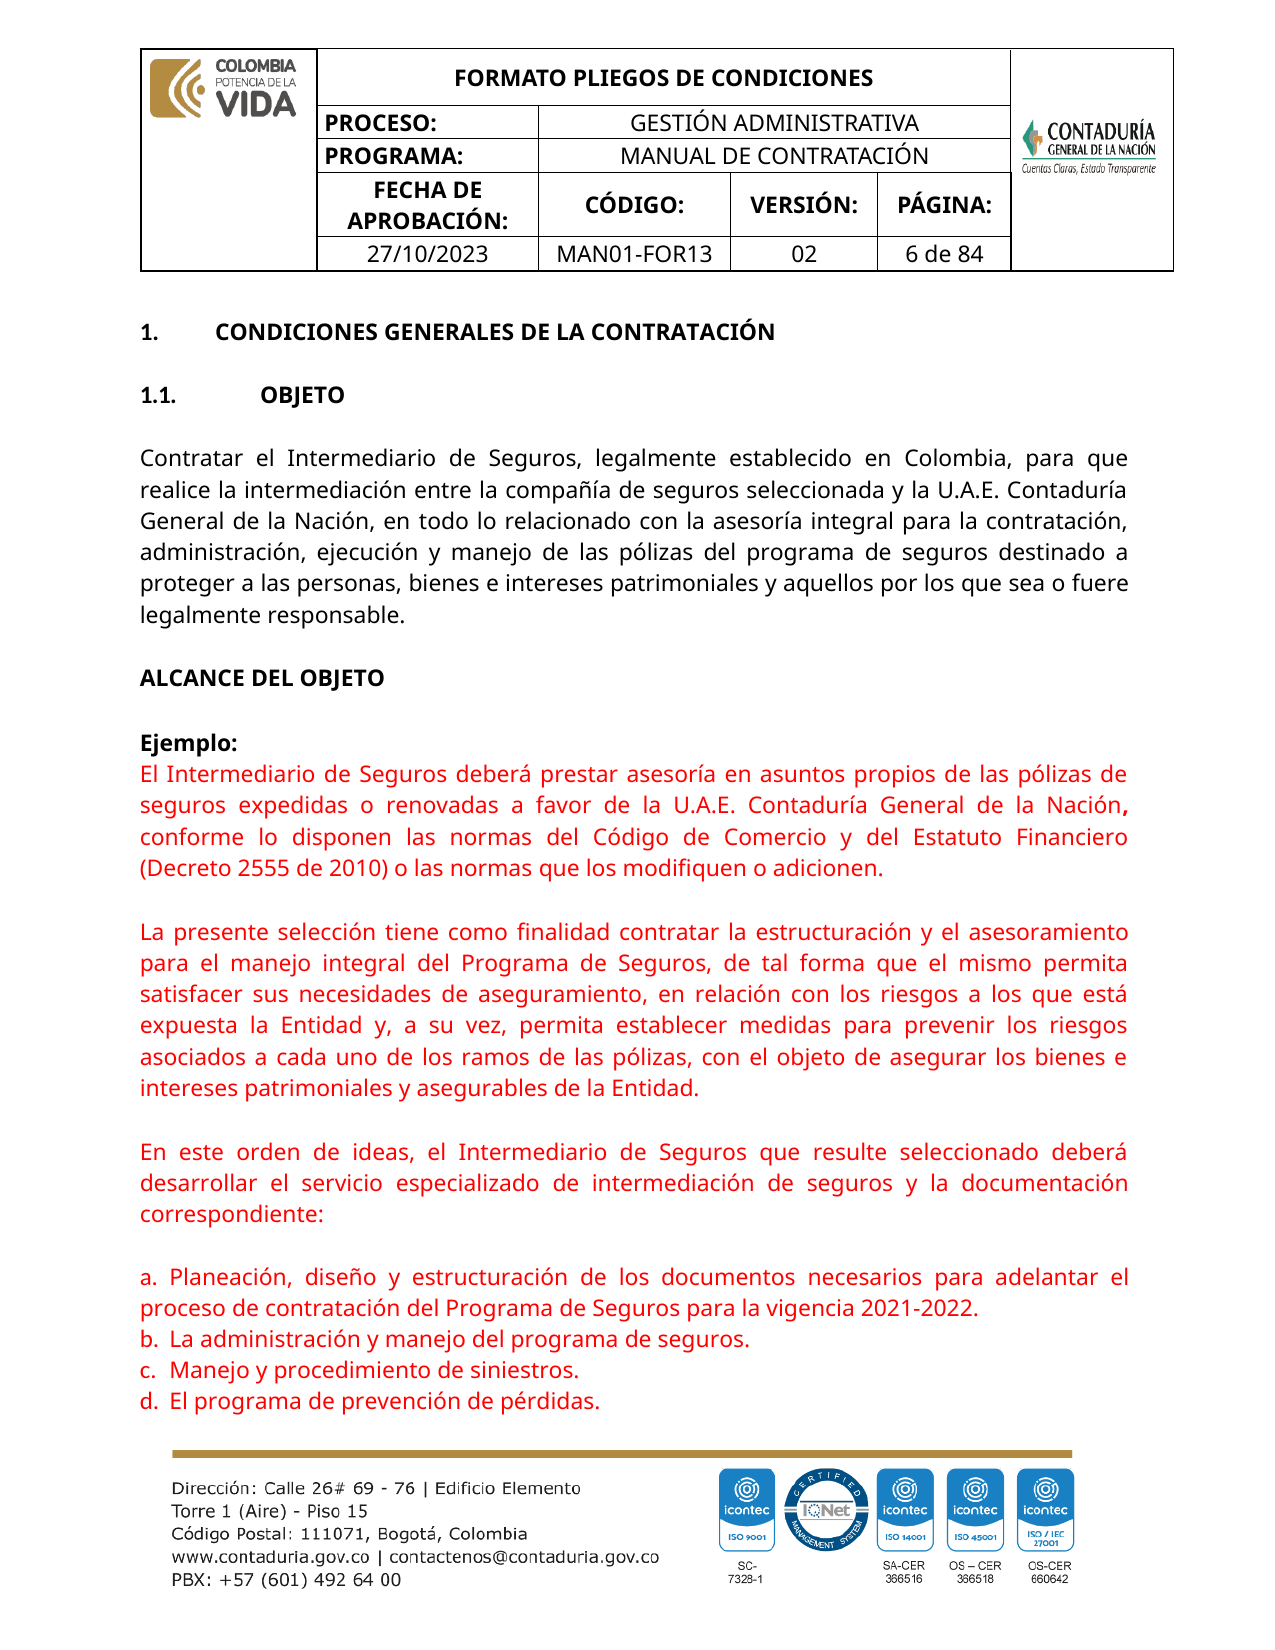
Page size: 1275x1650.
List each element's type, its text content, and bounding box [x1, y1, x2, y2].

list OBJETO [139, 378, 1129, 410]
subtitle ALCANCE DEL OBJETO [139, 662, 1129, 693]
list El programa de prevención de pérdidas. [139, 1385, 1129, 1416]
list La administración y manejo del programa de seguros. [139, 1323, 1129, 1354]
text Ejemplo: [139, 727, 1129, 758]
picture [148, 50, 307, 123]
text En este orden de ideas, el Intermediario de Seguros que resulte seleccionado deberá desarrollar el servicio especializado de intermediación de seguros y la documentación correspondiente: [139, 1136, 1129, 1229]
subtitle CONDICIONES GENERALES DE LA CONTRATACIÓN [139, 316, 1129, 347]
picture [0, 1418, 1275, 1638]
text Contratar el Intermediario de Seguros, legalmente establecido en Colombia, para que realice la intermediación entre la compañía de seguros seleccionada y la U.A.E. Contaduría General de la Nación, en todo lo relacionado con la asesoría integral para la contratación, administración, ejecución y manejo de las pólizas del programa de seguros destinado a proteger a las personas, bienes e intereses patrimoniales y aquellos por los que sea o fuere legalmente responsable. [139, 442, 1129, 630]
text El Intermediario de Seguros deberá prestar asesoría en asuntos propios de las pólizas de seguros expedidas o renovadas a favor de la U.A.E. Contaduría General de la Nación, conforme lo disponen las normas del Código de Comercio y del Estatuto Financiero (Decreto 2555 de 2010) o las normas que los modifiquen o adicionen. [139, 758, 1129, 883]
list Manejo y procedimiento de siniestros. [139, 1354, 1129, 1385]
text La presente selección tiene como finalidad contratar la estructuración y el asesoramiento para el manejo integral del Programa de Seguros, de tal forma que el mismo permita satisfacer sus necesidades de aseguramiento, en relación con los riesgos a los que está expuesta la Entidad y, a su vez, permita establecer medidas para prevenir los riesgos asociados a cada uno de los ramos de las pólizas, con el objeto de asegurar los bienes e intereses patrimoniales y asegurables de la Entidad. [139, 916, 1129, 1103]
list Planeación, diseño y estructuración de los documentos necesarios para adelantar el proceso de contratación del Programa de Seguros para la vigencia 2021-2022. [139, 1261, 1129, 1323]
picture [1012, 108, 1167, 186]
